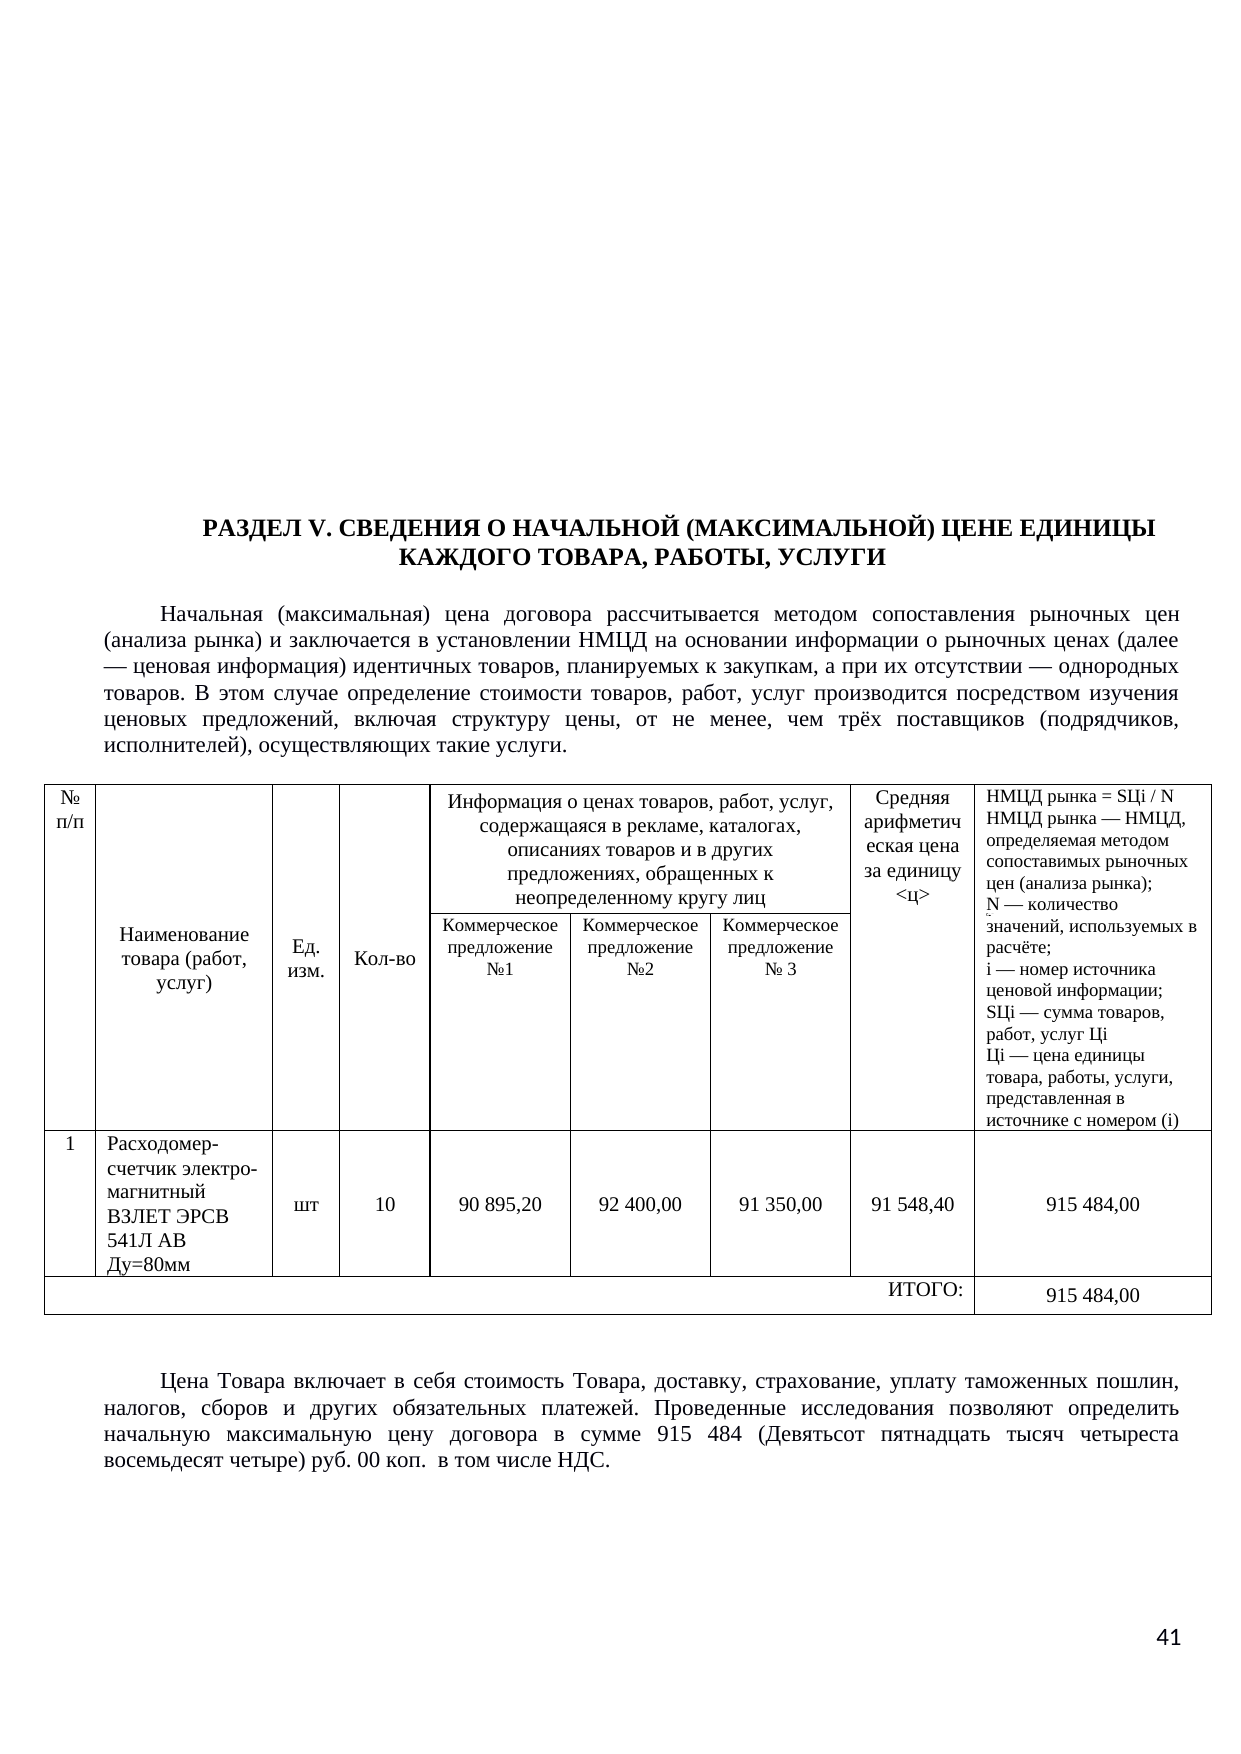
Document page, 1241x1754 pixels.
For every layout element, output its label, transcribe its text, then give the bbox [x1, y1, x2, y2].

table_header Ед. изм. [273, 785, 339, 1130]
table_cell шт [273, 1131, 339, 1276]
table_cell Коммерческое предложение № 3 [711, 914, 850, 1130]
text Цена Товара включает в себя стоимость Товара, доставку, страхование, уплату таможенных пошлин, налогов, сборов и других обязательных платежей. Проведенные исследования позволяют определить начальную максимальную цену договора в сумме 915 484 (Девятьсот пятнадцать тысяч четыреста восемьдесят четыре) руб. 00 коп. в том числе НДС. [103, 1367, 1181, 1473]
table_header Наименование товара (работ, услуг) [96, 785, 272, 1130]
table_cell 1 [45, 1131, 95, 1276]
table_header Средняя арифметическая цена за единицу <ц> [851, 785, 974, 1130]
table_cell Расходомер-счетчик электро-магнитный ВЗЛЕТ ЭРСВ 541Л АВ Ду=80мм [96, 1131, 272, 1276]
table_cell Коммерческое предложение №1 [431, 914, 570, 1130]
table_header № п/п [45, 785, 95, 1130]
table_header Информация о ценах товаров, работ, услуг, содержащаяся в рекламе, каталогах, описаниях товаров и в других предложениях, обращенных к неопределенному кругу лиц [431, 785, 850, 913]
text Начальная (максимальная) цена договора рассчитывается методом сопоставления рыночных цен (анализа рынка) и заключается в установлении НМЦД на основании информации о рыночных ценах (далее — ценовая информация) идентичных товаров, планируемых к закупкам, а при их отсутствии — однородных товаров. В этом случае определение стоимости товаров, работ, услуг производится посредством изучения ценовых предложений, включая структуру цены, от не менее, чем трёх поставщиков (подрядчиков, исполнителей), осуществляющих такие услуги. [103, 600, 1181, 758]
table_cell Коммерческое предложение №2 [571, 914, 710, 1130]
table_cell 90 895,20 [431, 1131, 570, 1276]
table_header Кол-во [340, 785, 429, 1130]
table_cell 92 400,00 [571, 1131, 710, 1276]
table_cell 915 484,00 [975, 1131, 1211, 1276]
table_cell 91 548,40 [851, 1131, 974, 1276]
table_cell 915 484,00 [975, 1277, 1211, 1313]
table_cell 10 [340, 1131, 429, 1276]
table_header НМЦД рынка = SЦi / N НМЦД рынка — НМЦД, определяемая методом сопоставимых рыночных цен (анализа рынка); N — количество значений, используемых в расчёте; i — номер источника ценовой информации; SЦi — сумма товаров, работ, услуг Цi Цi — цена единицы товара, работы, услуги, представленная в источнике с номером (i) [975, 785, 1211, 1130]
table_cell ИТОГО: [45, 1277, 974, 1313]
text РАЗДЕЛ V. СВЕДЕНИЯ О НАЧАЛЬНОЙ (МАКСИМАЛЬНОЙ) ЦЕНЕ ЕДИНИЦЫ КАЖДОГО ТОВАРА, РАБОТЫ, УСЛУГИ [103, 513, 1181, 571]
table_cell 91 350,00 [711, 1131, 850, 1276]
